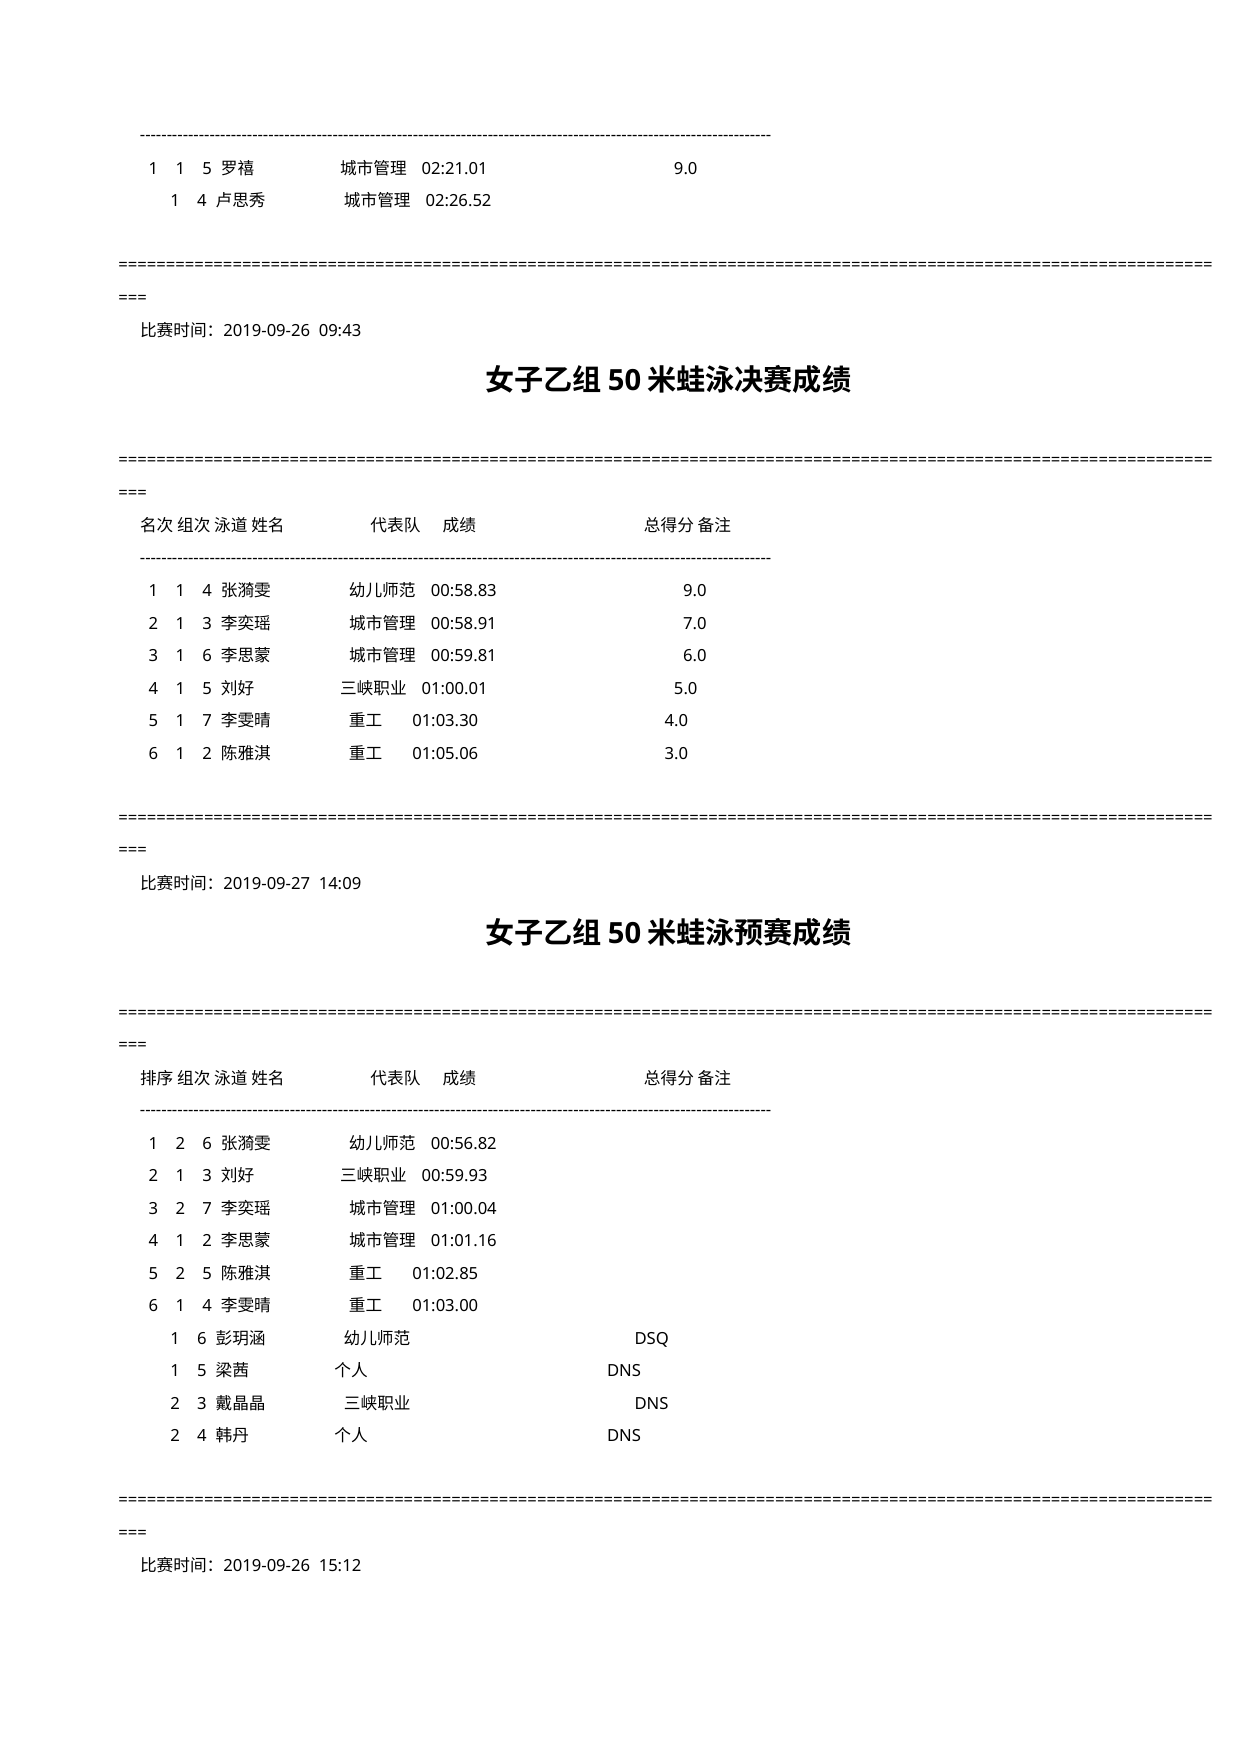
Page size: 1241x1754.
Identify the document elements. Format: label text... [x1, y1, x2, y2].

table_cell 3 1 6 李思蒙 城市管理 00:59.81 6.0 [107, 638, 1229, 671]
table_cell 1 5 梁茜 个人 DNS [107, 1353, 1229, 1386]
table_cell ---------------------------------------------------------------------------------------------------------------------- [107, 118, 1229, 151]
table_cell 3 2 7 李奕瑶 城市管理 01:00.04 [107, 1191, 1229, 1223]
table_cell 2 1 3 李奕瑶 城市管理 00:58.91 7.0 [107, 606, 1229, 638]
table_cell ---------------------------------------------------------------------------------------------------------------------- [107, 541, 1229, 573]
table_cell 6 1 4 李雯晴 重工 01:03.00 [107, 1288, 1229, 1321]
table_cell 女子乙组50米蛙泳决赛成绩 [107, 346, 1229, 411]
table_cell 女子乙组50米蛙泳预赛成绩 [107, 898, 1229, 963]
table_cell 排序 组次 泳道 姓名 代表队 成绩 总得分 备注 [107, 1061, 1229, 1093]
table_cell 1 2 6 张漪雯 幼儿师范 00:56.82 [107, 1126, 1229, 1158]
table_cell ====================================================================================================================== [107, 411, 1229, 508]
table_cell 2 3 戴晶晶 三峡职业 DNS [107, 1386, 1229, 1418]
table_cell 4 1 2 李思蒙 城市管理 01:01.16 [107, 1223, 1229, 1256]
table_cell 4 1 5 刘好 三峡职业 01:00.01 5.0 [107, 671, 1229, 703]
table_cell 名次 组次 泳道 姓名 代表队 成绩 总得分 备注 [107, 508, 1229, 541]
table_cell 2 1 3 刘好 三峡职业 00:59.93 [107, 1158, 1229, 1191]
table_cell ====================================================================================================================== [107, 963, 1229, 1061]
table_cell 5 2 5 陈雅淇 重工 01:02.85 [107, 1256, 1229, 1288]
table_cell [107, 1451, 1229, 1548]
table_cell 1 4 卢思秀 城市管理 02:26.52 [107, 183, 1229, 216]
table_cell 6 1 2 陈雅淇 重工 01:05.06 3.0 [107, 736, 1229, 768]
table_cell ---------------------------------------------------------------------------------------------------------------------- [107, 1093, 1229, 1126]
table_cell 比赛时间：2019-09-27 14:09 [107, 866, 1229, 898]
table_cell 2 4 韩丹 个人 DNS [107, 1418, 1229, 1451]
table_cell 1 1 5 罗禧 城市管理 02:21.01 9.0 [107, 151, 1229, 183]
table_cell 比赛时间：2019-09-26 15:12 [107, 1548, 1229, 1581]
table_cell ====================================================================================================================== [107, 216, 1229, 313]
table_cell 1 6 彭玥涵 幼儿师范 DSQ [107, 1321, 1229, 1353]
table_cell 5 1 7 李雯晴 重工 01:03.30 4.0 [107, 703, 1229, 736]
table_cell 1 1 4 张漪雯 幼儿师范 00:58.83 9.0 [107, 573, 1229, 606]
table_cell ====================================================================================================================== [107, 768, 1229, 866]
table_cell 比赛时间：2019-09-26 09:43 [107, 313, 1229, 346]
